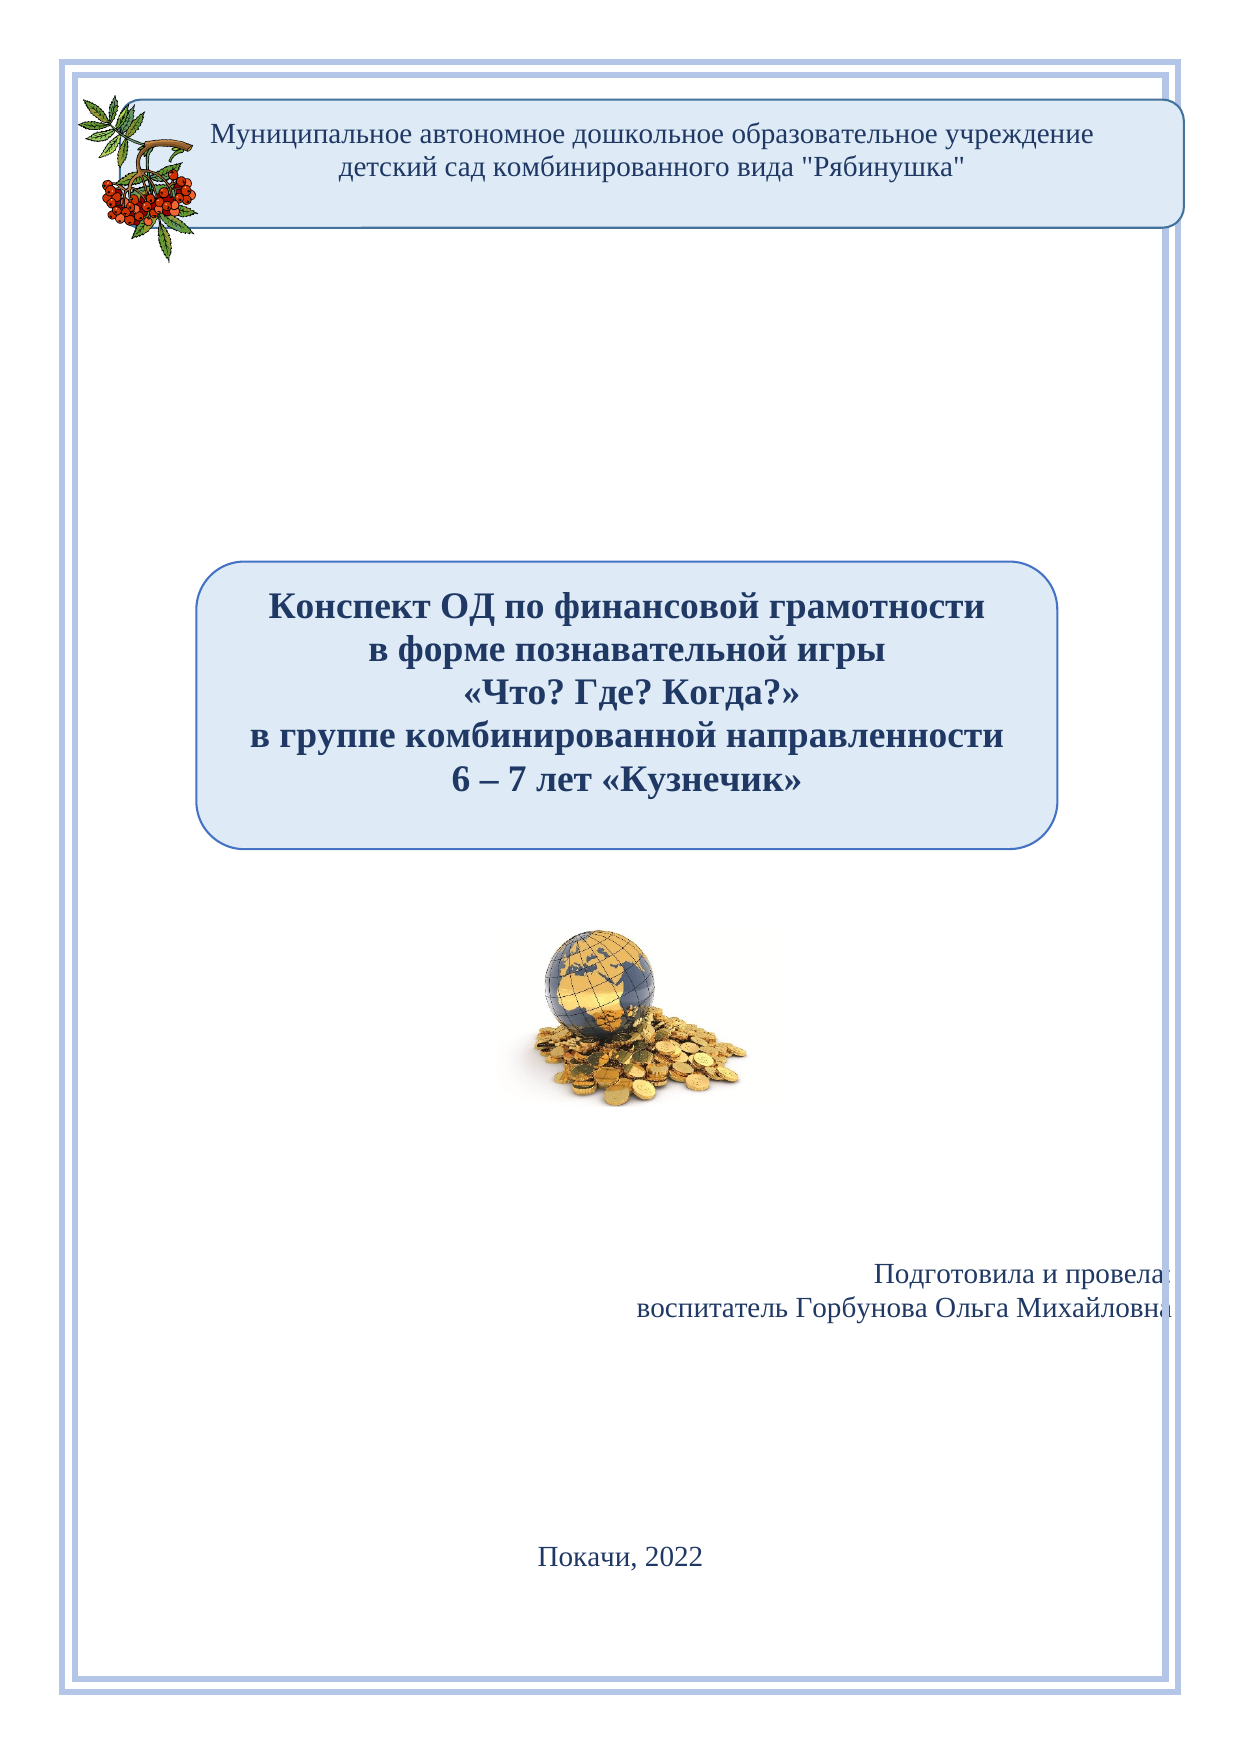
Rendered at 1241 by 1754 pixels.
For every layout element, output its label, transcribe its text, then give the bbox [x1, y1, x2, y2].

picture [490, 927, 785, 1106]
text Покачи, 2022 [78, 1539, 1162, 1573]
text воспитатель Горбунова Ольга Михайловна [78, 1290, 1162, 1323]
text Подготовила и провела: [78, 1256, 1162, 1290]
